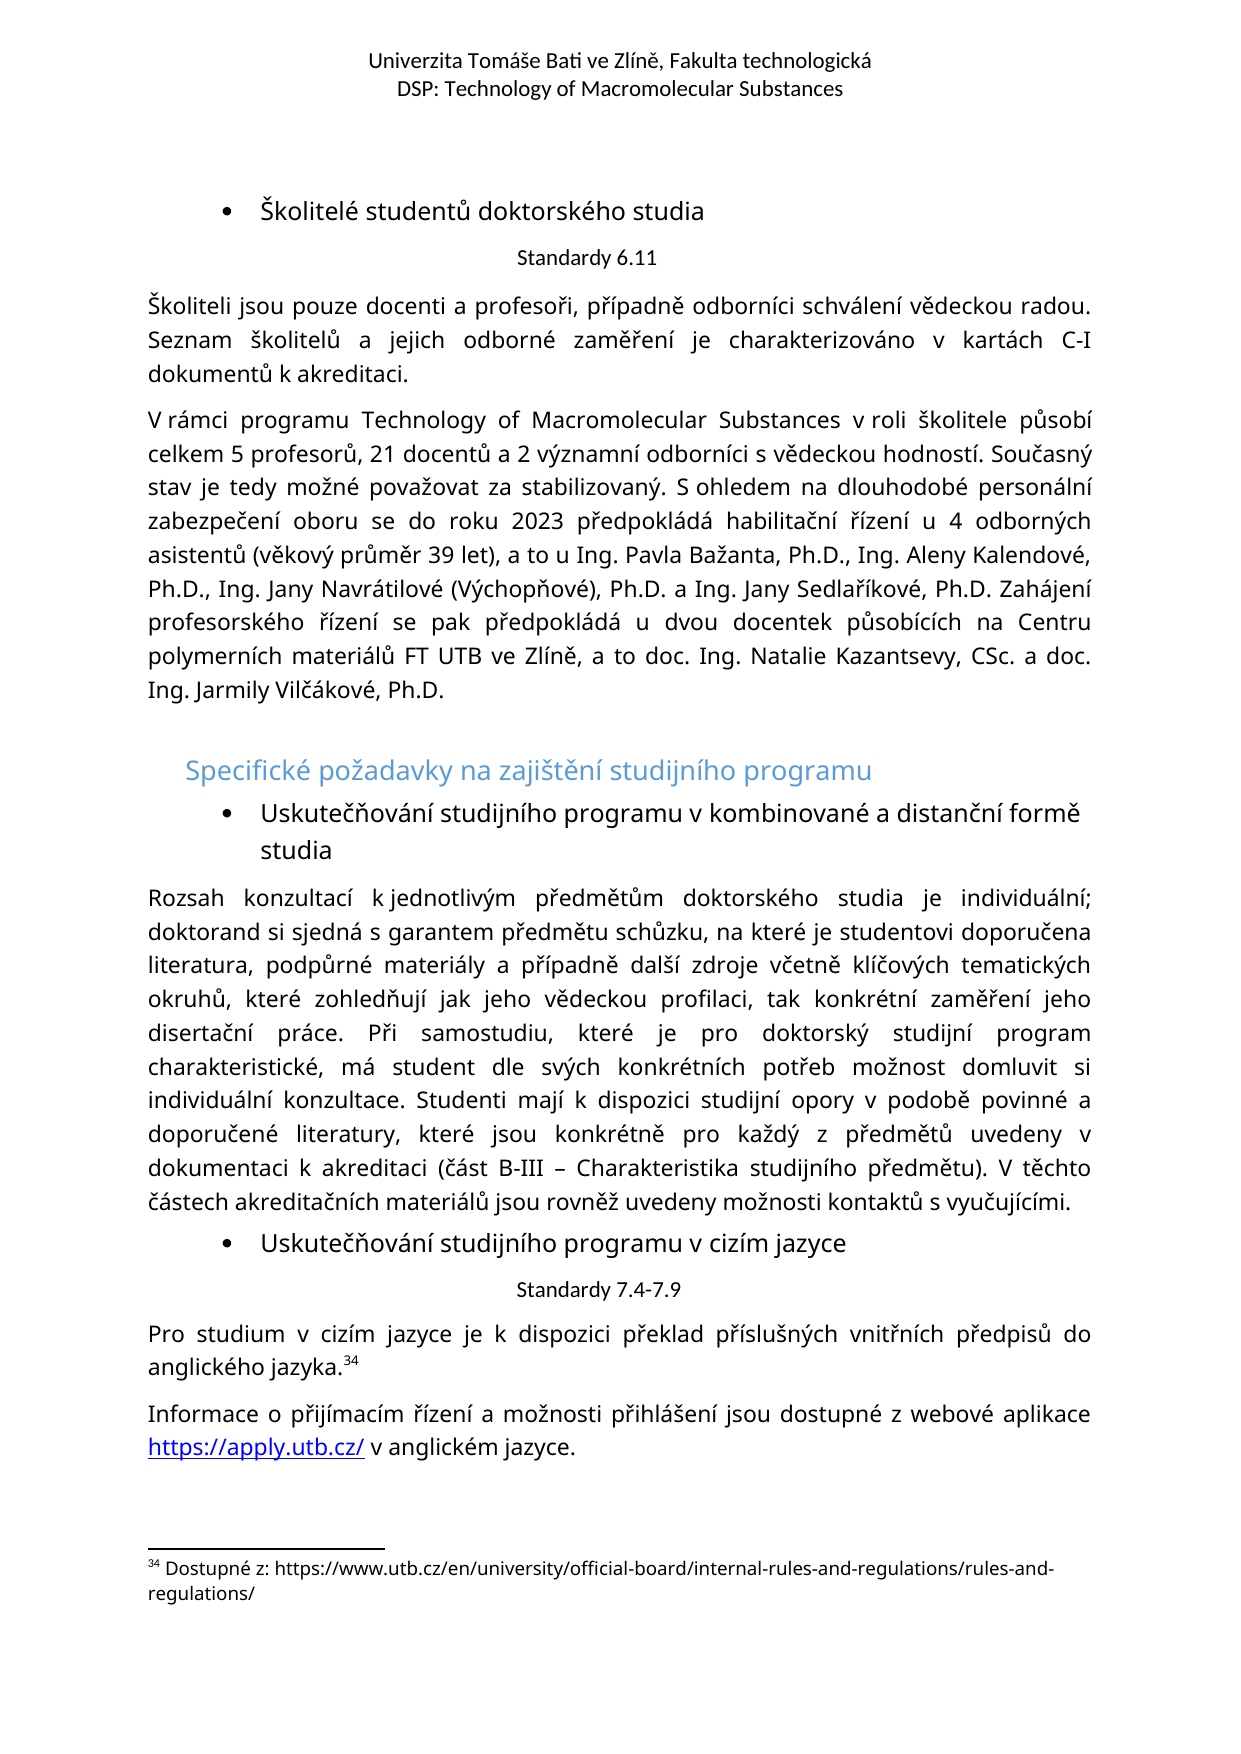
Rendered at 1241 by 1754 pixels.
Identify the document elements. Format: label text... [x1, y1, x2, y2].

text Školiteli jsou pouze docenti a profesoři, případně odborníci schválení vědeckou radou. Seznam školitelů a jejich odborné zaměření je charakterizováno v kartách C-I dokumentů k akreditaci. [148, 290, 1092, 389]
subtitle Uskutečňování studijního programu v cizím jazyce [223, 1226, 1092, 1259]
subtitle Školitelé studentů doktorského studia [223, 194, 1092, 228]
text V rámci programu Technology of Macromolecular Substances v roli školitele působí celkem 5 profesorů, 21 docentů a 2 významní odborníci s vědeckou hodností. Současný stav je tedy možné považovat za stabilizovaný. S ohledem na dlouhodobé personální zabezpečení oboru se do roku 2023 předpokládá habilitační řízení u 4 odborných asistentů (věkový průměr 39 let), a to u Ing. Pavla Bažanta, Ph.D., Ing. Aleny Kalendové, Ph.D., Ing. Jany Navrátilové (Výchopňové), Ph.D. a Ing. Jany Sedlaříkové, Ph.D. Zahájení profesorského řízení se pak předpokládá u dvou docentek působících na Centru polymerních materiálů FT UTB ve Zlíně, a to doc. Ing. Natalie Kazantsevy, CSc. a doc. Ing. Jarmily Vilčákové, Ph.D. [148, 404, 1092, 705]
text Pro studium v cizím jazyce je k dispozici překlad příslušných vnitřních předpisů do anglického jazyka. [148, 1317, 1092, 1382]
text Rozsah konzultací k jednotlivým předmětům doktorského studia je individuální; doktorand si sjedná s garantem předmětu schůzku, na které je studentovi doporučena literatura, podpůrné materiály a případně další zdroje včetně klíčových tematických okruhů, které zohledňují jak jeho vědeckou profilaci, tak konkrétní zaměření jeho disertační práce. Při samostudiu, které je pro doktorský studijní program charakteristické, má student dle svých konkrétních potřeb možnost domluvit si individuální konzultace. Studenti mají k dispozici studijní opory v podobě povinné a doporučené literatury, které jsou konkrétně pro každý z předmětů uvedeny v dokumentaci k akreditaci (část B-III – Charakteristika studijního předmětu). V těchto částech akreditačních materiálů jsou rovněž uvedeny možnosti kontaktů s vyučujícími. [148, 882, 1092, 1217]
text Informace o přijímacím řízení a možnosti přihlášení jsou dostupné z webové aplikace https://apply.utb.cz/ v anglickém jazyce. [148, 1397, 1092, 1462]
text Standardy 6.11 [148, 243, 1092, 271]
text Standardy 7.4-7.9 [148, 1275, 1092, 1303]
subtitle Uskutečňování studijního programu v kombinované a distanční formě studia [223, 796, 1092, 867]
subtitle Specifické požadavky na zajištění studijního programu [185, 752, 1092, 789]
